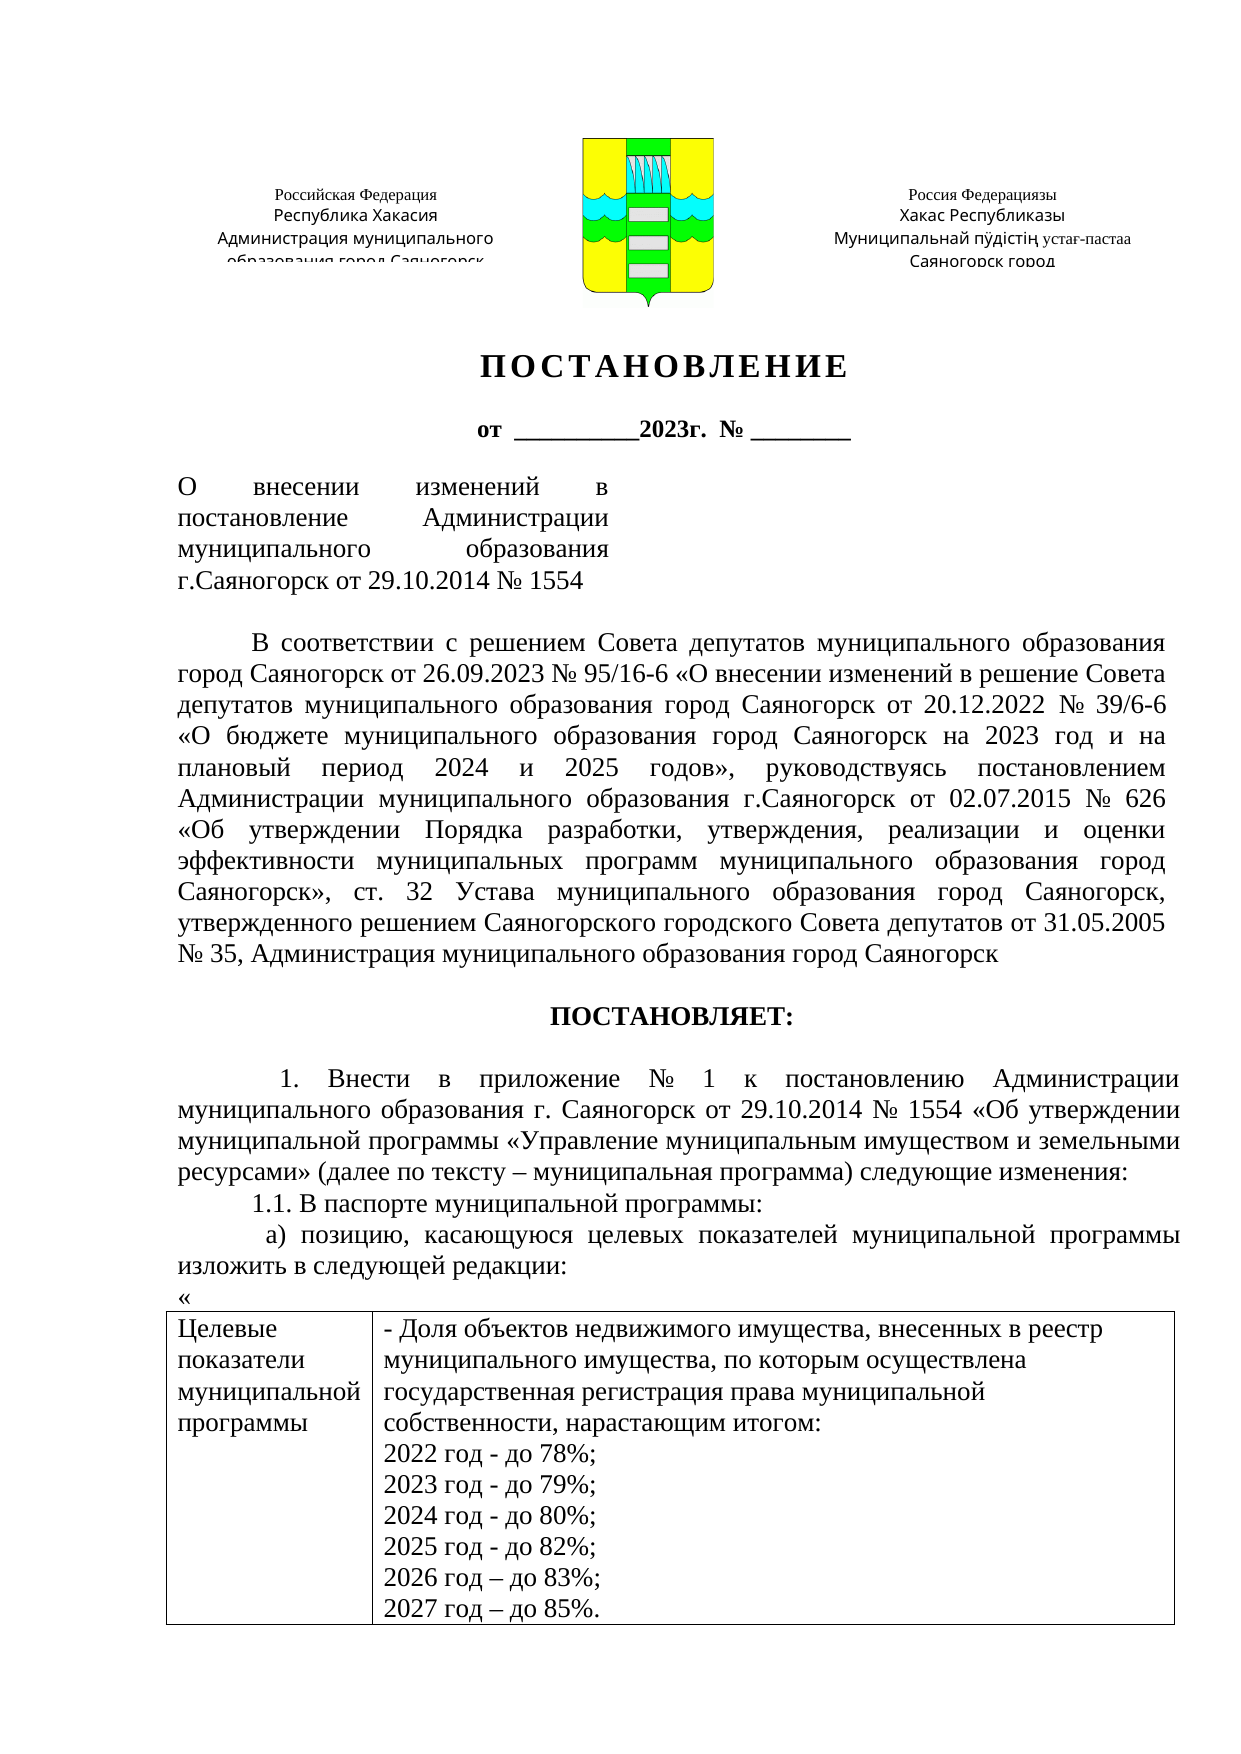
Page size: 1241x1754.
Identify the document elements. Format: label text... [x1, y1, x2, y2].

text 1.1. В паспорте муниципальной программы: [177, 1187, 1181, 1218]
text ПОСТАНОВЛЯЕТ: [177, 1000, 1166, 1031]
text « [177, 1280, 1181, 1311]
text 1. Внести в приложение № 1 к постановлению Администрации муниципального образования г. Саяногорск от 29.10.2014 № 1554 «Об утверждении муниципальной программы «Управление муниципальным имуществом и земельными ресурсами» (далее по тексту – муниципальная программа) следующие изменения: [177, 1062, 1181, 1187]
text а) позицию, касающуюся целевых показателей муниципальной программы изложить в следующей редакции: [177, 1218, 1181, 1280]
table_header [167, 1312, 372, 1624]
text В соответствии с решением Совета депутатов муниципального образования город Саяногорск от 26.09.2023 № 95/16-6 «О внесении изменений в решение Совета депутатов муниципального образования город Саяногорск от 20.12.2022 № 39/6-6 «О бюджете муниципального образования город Саяногорск на 2023 год и на плановый период 2024 и 2025 годов», руководствуясь постановлением Администрации муниципального образования г.Саяногорск от 02.07.2015 № 626 «Об утверждении Порядка разработки, утверждения, реализации и оценки эффективности муниципальных программ муниципального образования город Саяногорск», ст. 32 Устава муниципального образования город Саяногорск, утвержденного решением Саяногорского городского Совета депутатов от 31.05.2005 № 35, Администрация муниципального образования город Саяногорск [177, 626, 1167, 969]
picture [582, 138, 714, 308]
table_header О внесении изменений в постановление Администрации муниципального образования г.Саяногорск от 29.10.2014 № 1554 [166, 439, 620, 626]
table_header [373, 1312, 1174, 1624]
